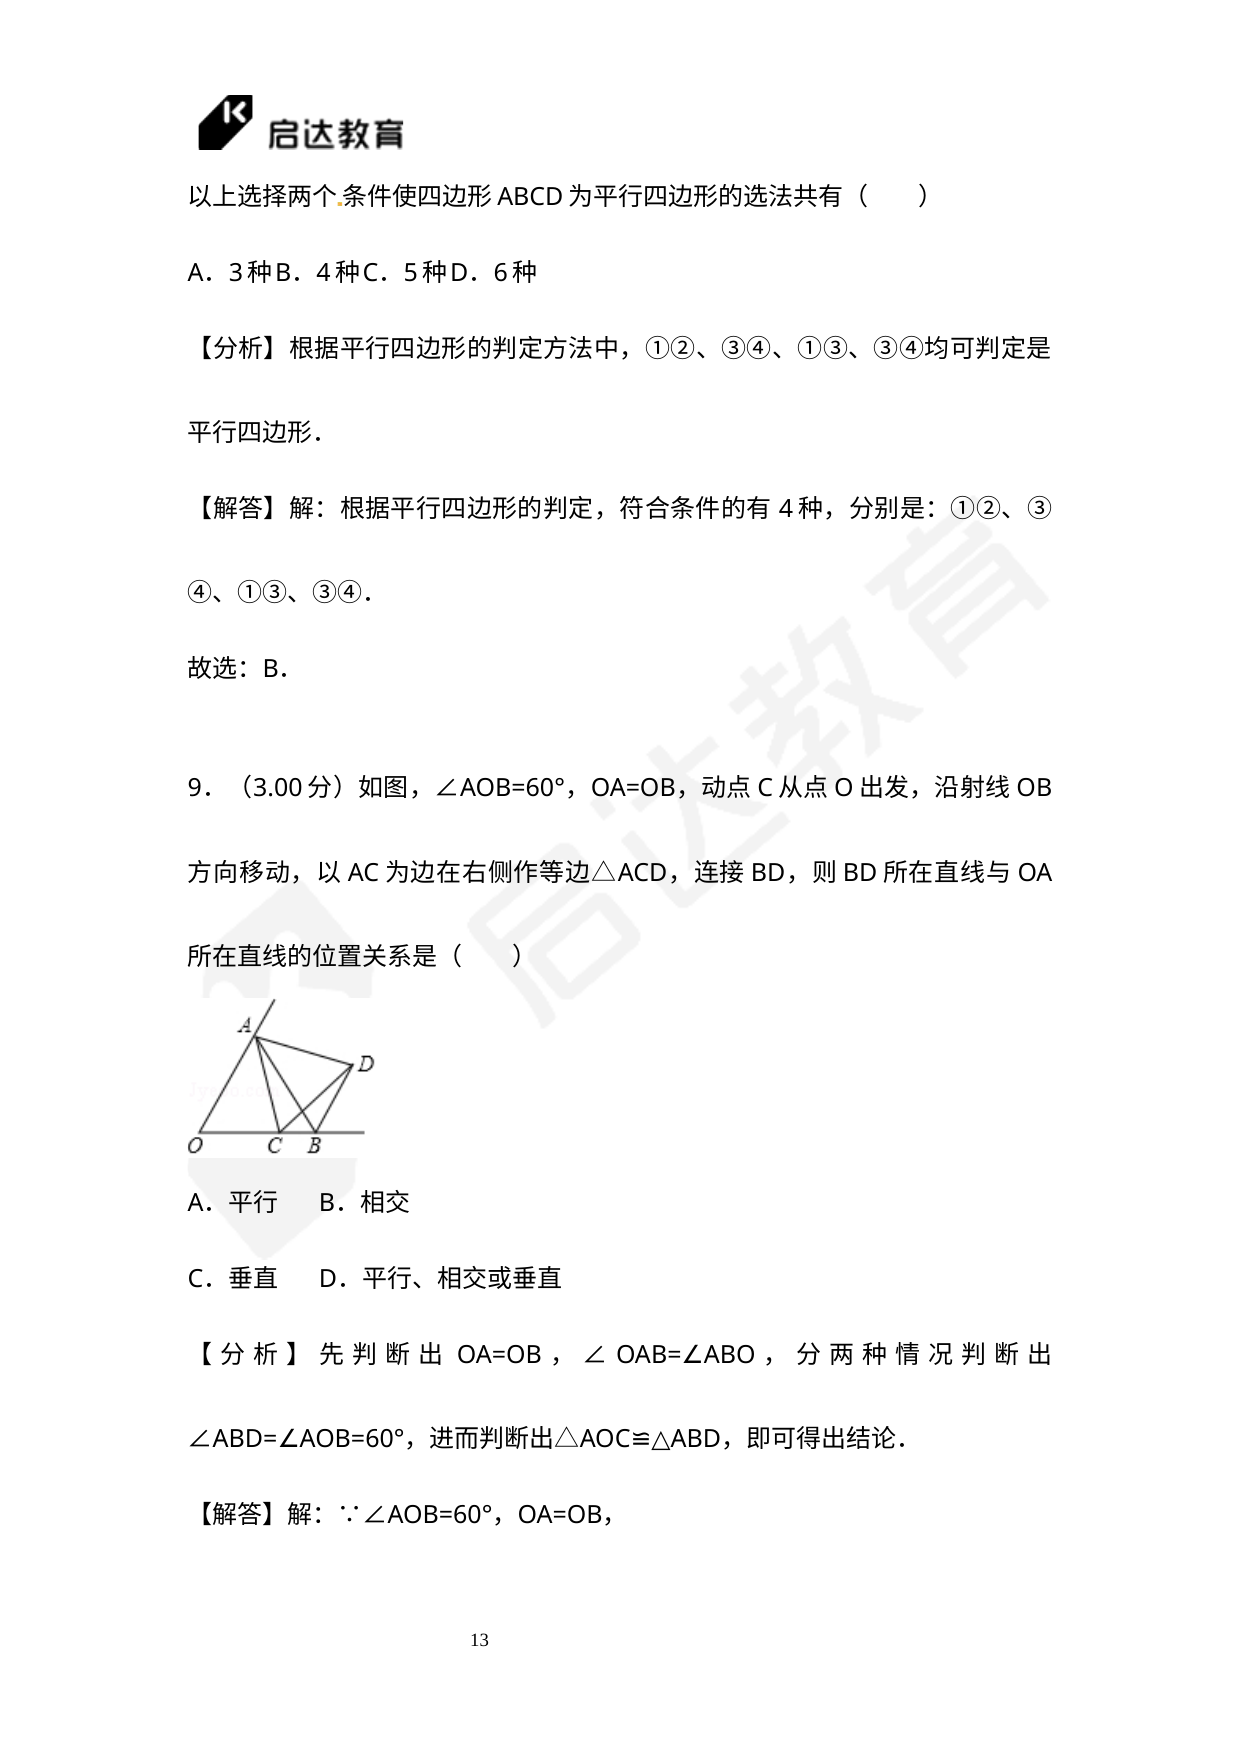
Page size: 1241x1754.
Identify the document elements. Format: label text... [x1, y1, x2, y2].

picture [187, 998, 379, 1158]
text C．垂直 D．平行、相交或垂直 [187, 1244, 1053, 1309]
picture [198, 95, 404, 150]
text A．平行 B．相交 [187, 1168, 1053, 1233]
text 9．（3.00分）如图，∠AOB=60°，OA=OB，动点C从点O出发，沿射线OB方向移动，以AC为边在右侧作等边△ACD，连接BD，则BD所在直线与OA所在直线的位置关系是（ ） [187, 753, 1053, 987]
text 8．（3.00分）在四边形ABCD中：①AB∥CD②AD∥BC③AB=CD④AD=BC，从以上选择两个条件使四边形ABCD为平行四边形的选法共有（ ） [187, 162, 1053, 227]
text 【解答】解：∵∠AOB=60°，OA=OB， [187, 1480, 1053, 1545]
text A．3种 B．4种 C．5种 D．6种 [187, 238, 1053, 303]
text 故选：B． [187, 634, 1053, 699]
text 【解答】解：根据平行四边形的判定，符合条件的有4种，分别是：①②、③④、①③、③④． [187, 474, 1053, 623]
text 【分析】先判断出OA=OB，∠OAB=∠ABO，分两种情况判断出∠ABD=∠AOB=60°，进而判断出△AOC≌△ABD，即可得出结论． [187, 1320, 1053, 1469]
text 【分析】根据平行四边形的判定方法中，①②、③④、①③、③④均可判定是平行四边形． [187, 314, 1053, 463]
